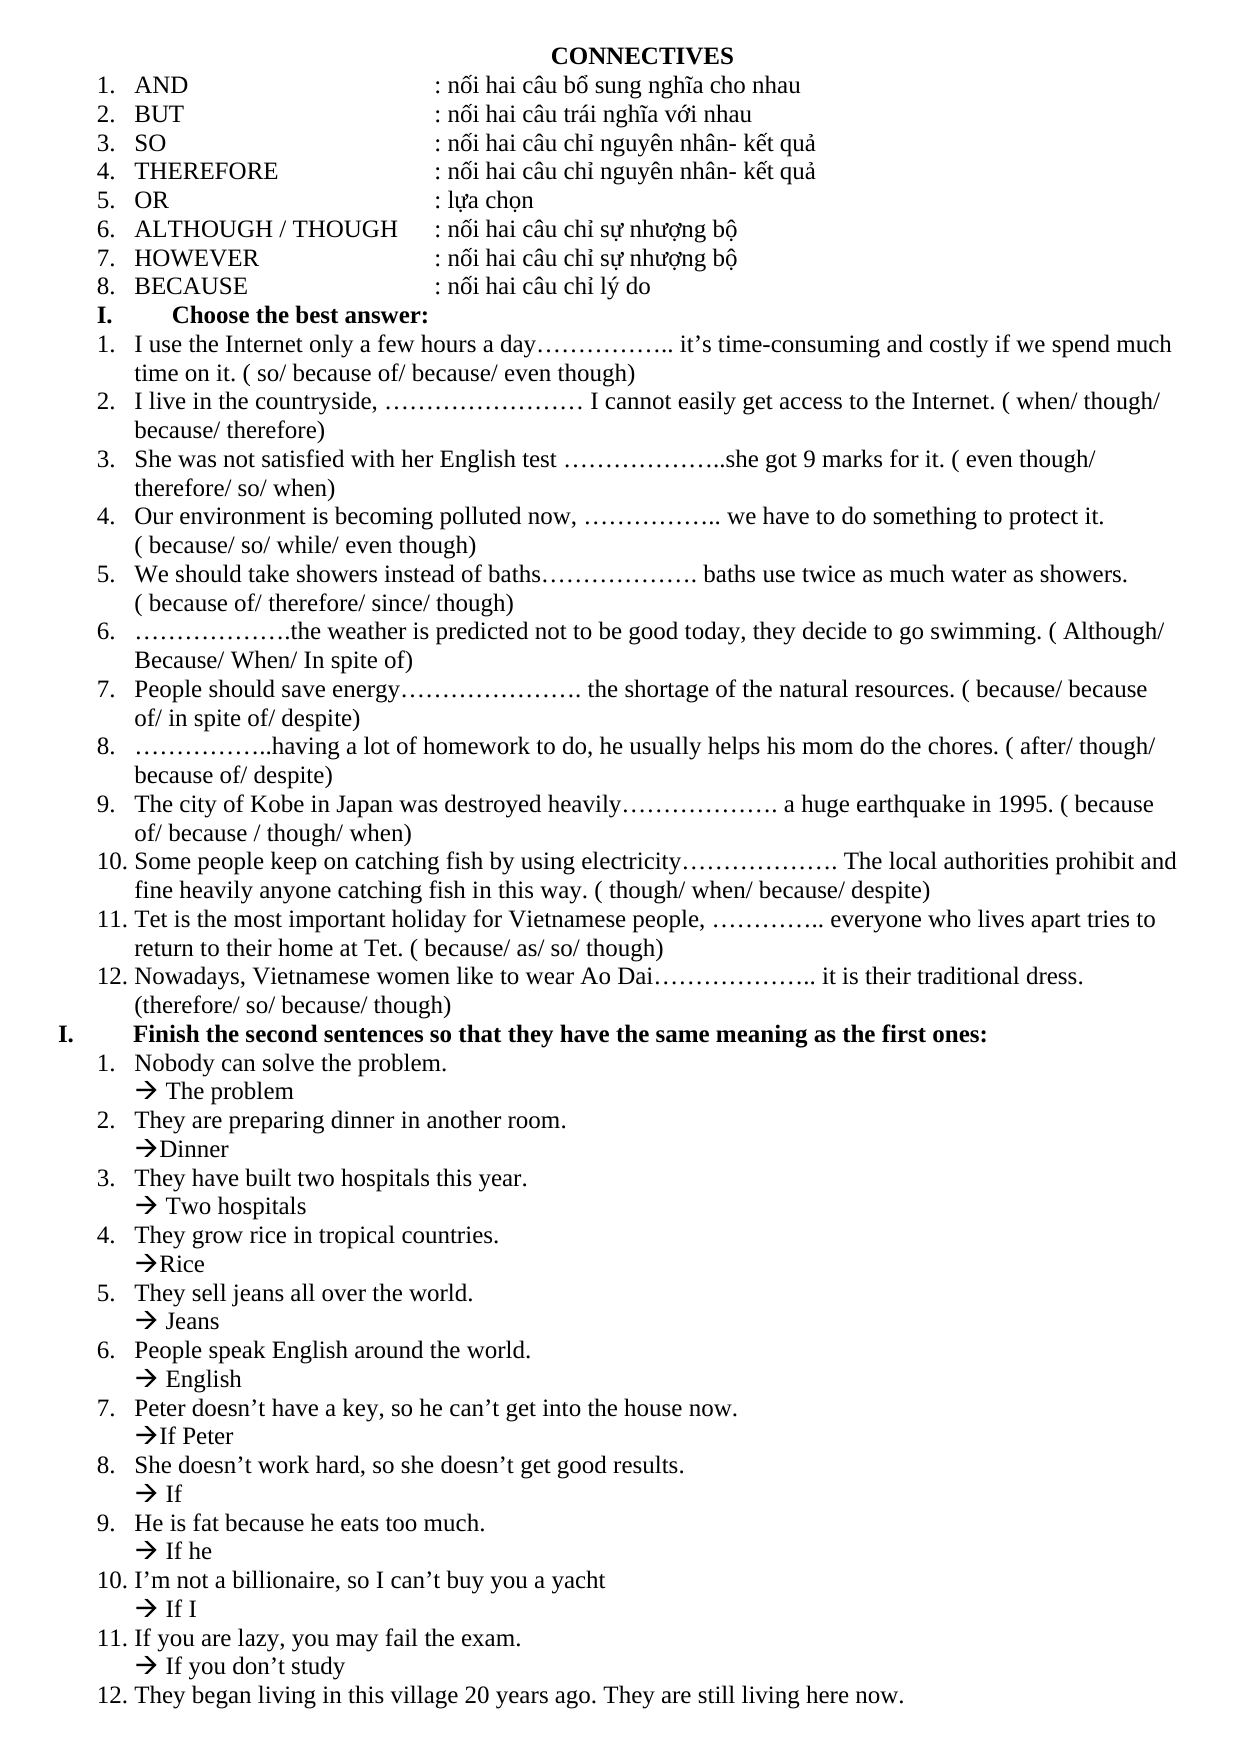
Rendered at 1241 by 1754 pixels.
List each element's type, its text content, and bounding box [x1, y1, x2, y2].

list OR : lựa chọn [97, 185, 1181, 214]
list Nowadays, Vietnamese women like to wear Ao Dai……………….. it is their traditional dress. (therefore/ so/ because/ though) [97, 961, 1181, 1019]
list She doesn’t work hard, so she doesn’t get good results. [97, 1450, 1181, 1479]
list Nobody can solve the problem. [97, 1048, 1181, 1076]
list Finish the second sentences so that they have the same meaning as the first ones: [58, 1019, 1181, 1048]
list He is fat because he eats too much. [97, 1508, 1181, 1536]
list They sell jeans all over the world. [97, 1278, 1181, 1306]
list If you don’t study [134, 1651, 1181, 1680]
list If Peter [134, 1421, 1181, 1450]
list If I [134, 1594, 1181, 1623]
list They are preparing dinner in another room. [97, 1105, 1181, 1134]
list She was not satisfied with her English test ………………..she got 9 marks for it. ( even though/ therefore/ so/ when) [97, 444, 1181, 501]
list SO : nối hai câu chỉ nguyên nhân- kết quả [97, 128, 1181, 156]
list ……………….the weather is predicted not to be good today, they decide to go swimming. ( Although/ Because/ When/ In spite of) [97, 616, 1181, 674]
list THEREFORE : nối hai câu chỉ nguyên nhân- kết quả [97, 156, 1181, 185]
list BECAUSE : nối hai câu chỉ lý do [97, 271, 1181, 300]
list English [134, 1364, 1181, 1393]
list Some people keep on catching fish by using electricity………………. The local authorities prohibit and fine heavily anyone catching fish in this way. ( though/ when/ because/ despite) [97, 846, 1181, 904]
list People speak English around the world. [97, 1335, 1181, 1364]
list They began living in this village 20 years ago. They are still living here now. [97, 1680, 1181, 1709]
list People should save energy…………………. the shortage of the natural resources. ( because/ because of/ in spite of/ despite) [97, 674, 1181, 731]
list Two hospitals [134, 1191, 1181, 1220]
list If [134, 1479, 1181, 1508]
list I use the Internet only a few hours a day…………….. it’s time-consuming and costly if we spend much time on it. ( so/ because of/ because/ even though) [97, 329, 1181, 386]
list Peter doesn’t have a key, so he can’t get into the house now. [97, 1393, 1181, 1421]
list We should take showers instead of baths………………. baths use twice as much water as showers. ( because of/ therefore/ since/ though) [97, 559, 1181, 616]
list BUT : nối hai câu trái nghĩa với nhau [97, 99, 1181, 128]
list The city of Kobe in Japan was destroyed heavily………………. a huge earthquake in 1995. ( because of/ because / though/ when) [97, 789, 1181, 846]
list If he [134, 1536, 1181, 1565]
list ……………..having a lot of homework to do, he usually helps his mom do the chores. ( after/ though/ because of/ despite) [97, 731, 1181, 789]
list Our environment is becoming polluted now, …………….. we have to do something to protect it. ( because/ so/ while/ even though) [97, 501, 1181, 559]
list CONNECTIVES [103, 41, 1181, 70]
list I live in the countryside, …………………… I cannot easily get access to the Internet. ( when/ though/ because/ therefore) [97, 386, 1181, 444]
list They have built two hospitals this year. [97, 1163, 1181, 1191]
list Jeans [134, 1306, 1181, 1335]
list Rice [134, 1249, 1181, 1278]
list Choose the best answer: [97, 300, 1181, 329]
list ALTHOUGH / THOUGH : nối hai câu chỉ sự nhượng bộ [97, 214, 1181, 243]
list I’m not a billionaire, so I can’t buy you a yacht [97, 1565, 1181, 1594]
list If you are lazy, you may fail the exam. [97, 1623, 1181, 1651]
list Tet is the most important holiday for Vietnamese people, ………….. everyone who lives apart tries to return to their home at Tet. ( because/ as/ so/ though) [97, 904, 1181, 961]
list Dinner [134, 1134, 1181, 1163]
list They grow rice in tropical countries. [97, 1220, 1181, 1249]
list AND : nối hai câu bổ sung nghĩa cho nhau [97, 70, 1181, 99]
list HOWEVER : nối hai câu chỉ sự nhượng bộ [97, 243, 1181, 271]
list The problem [134, 1076, 1181, 1105]
